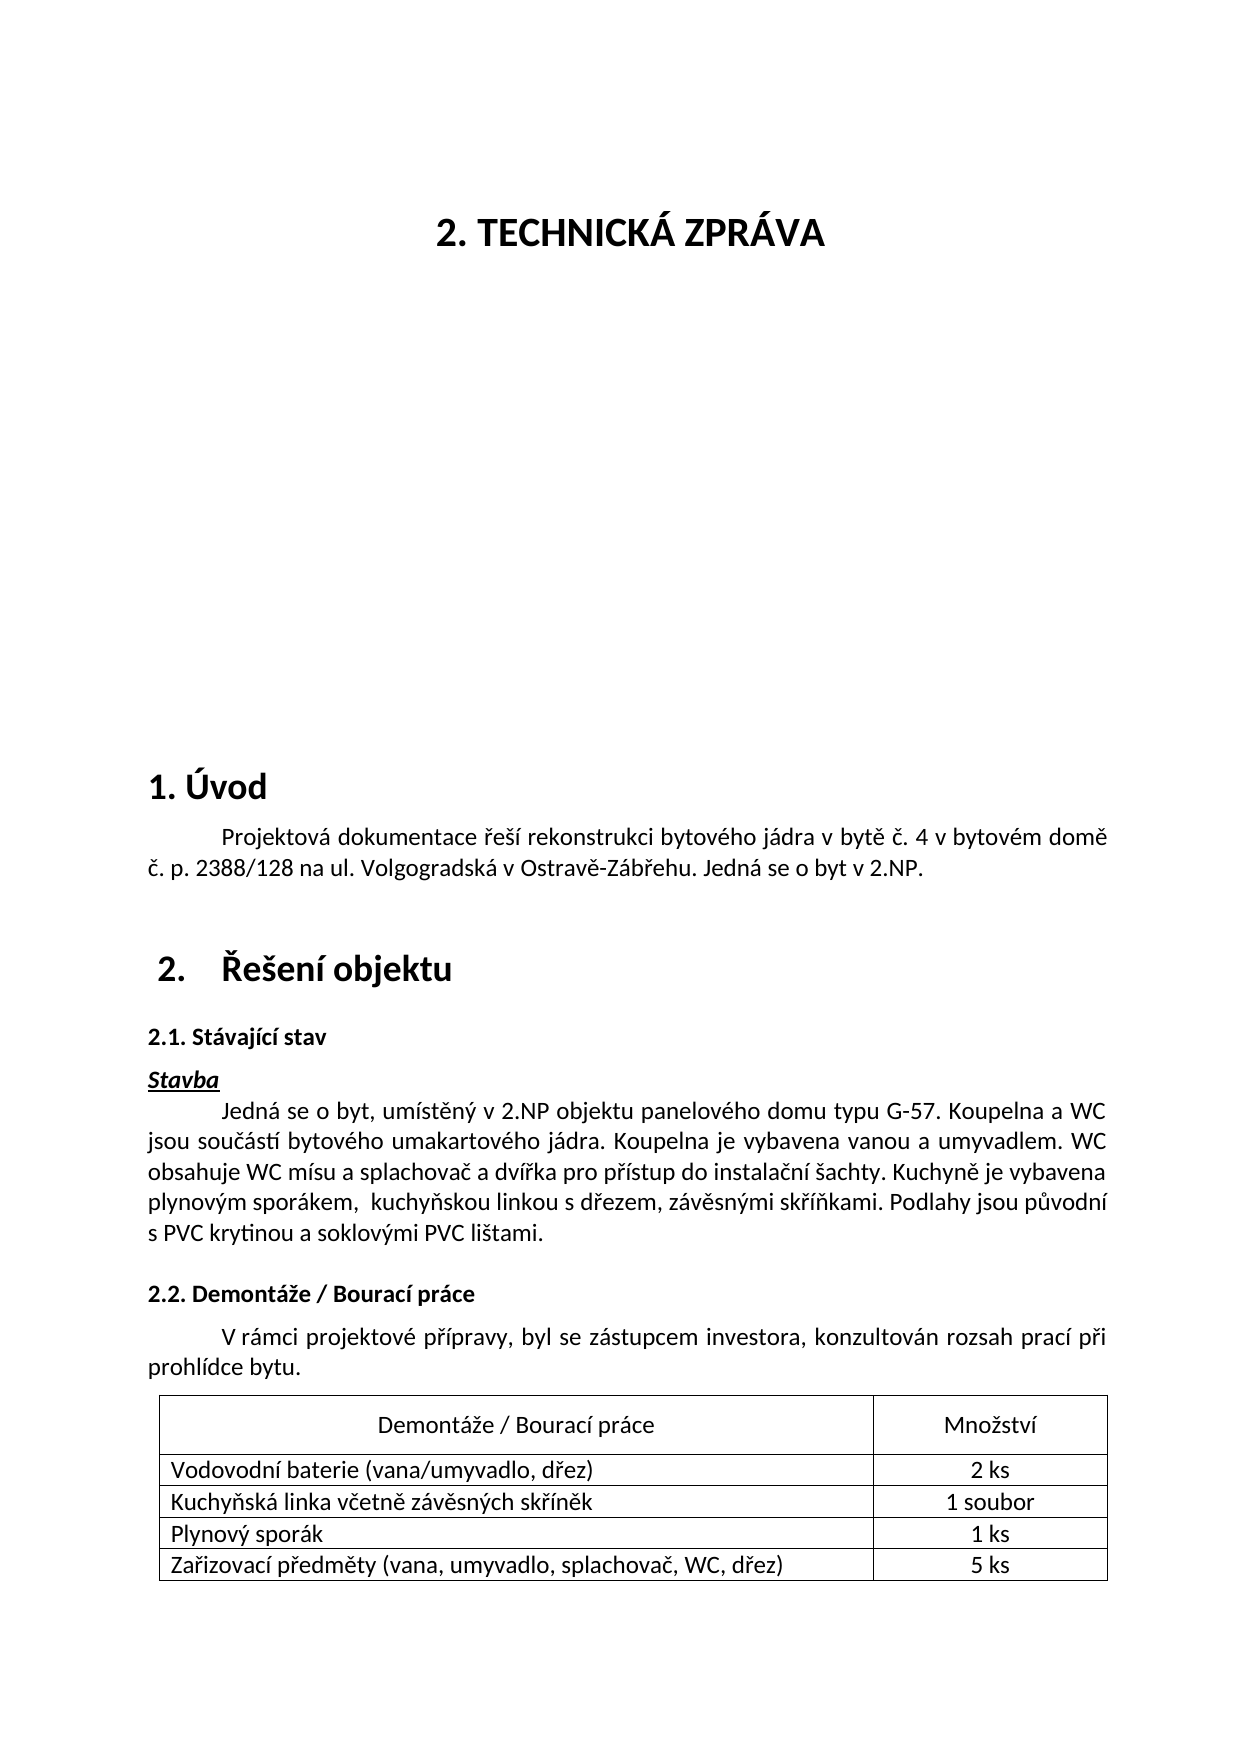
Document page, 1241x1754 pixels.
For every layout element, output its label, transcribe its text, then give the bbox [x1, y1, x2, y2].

text Projektová dokumentace řeší rekonstrukci bytového jádra v bytě č. 4 v bytovém domě č. p. 2388/128 na ul. Volgogradská v Ostravě-Zábřehu. Jedná se o byt v 2.NP. [148, 821, 1107, 882]
table_cell 2 ks [874, 1455, 1107, 1485]
text 1. Úvod [148, 763, 1107, 809]
text 2.2. Demontáže / Bourací práce [148, 1278, 1107, 1308]
table_cell Zařizovací předměty (vana, umyvadlo, splachovač, WC, dřez) [160, 1549, 873, 1580]
list Řešení objektu [157, 945, 1107, 991]
table_header Množství [874, 1396, 1107, 1453]
table_cell Plynový sporák [160, 1518, 873, 1548]
table_header Demontáže / Bourací práce [160, 1396, 873, 1453]
table_cell 1 soubor [874, 1486, 1107, 1517]
table_cell 5 ks [874, 1549, 1107, 1580]
table_cell Kuchyňská linka včetně závěsných skříněk [160, 1486, 873, 1517]
table_cell 1 ks [874, 1518, 1107, 1548]
text Jedná se o byt, umístěný v 2.NP objektu panelového domu typu G-57. Koupelna a WC jsou součástí bytového umakartového jádra. Koupelna je vybavena vanou a umyvadlem. WC obsahuje WC mísu a splachovač a dvířka pro přístup do instalační šachty. Kuchyně je vybavena plynovým sporákem, kuchyňskou linkou s dřezem, závěsnými skříňkami. Podlahy jsou původní s PVC krytinou a soklovými PVC lištami. [148, 1095, 1107, 1247]
text Stavba [148, 1064, 1107, 1095]
text 2. TECHNICKÁ ZPRÁVA [148, 206, 1107, 256]
table_cell Vodovodní baterie (vana/umyvadlo, dřez) [160, 1455, 873, 1485]
text V rámci projektové přípravy, byl se zástupcem investora, konzultován rozsah prací při prohlídce bytu. [148, 1321, 1107, 1382]
text 2.1. Stávající stav [148, 1021, 1107, 1052]
